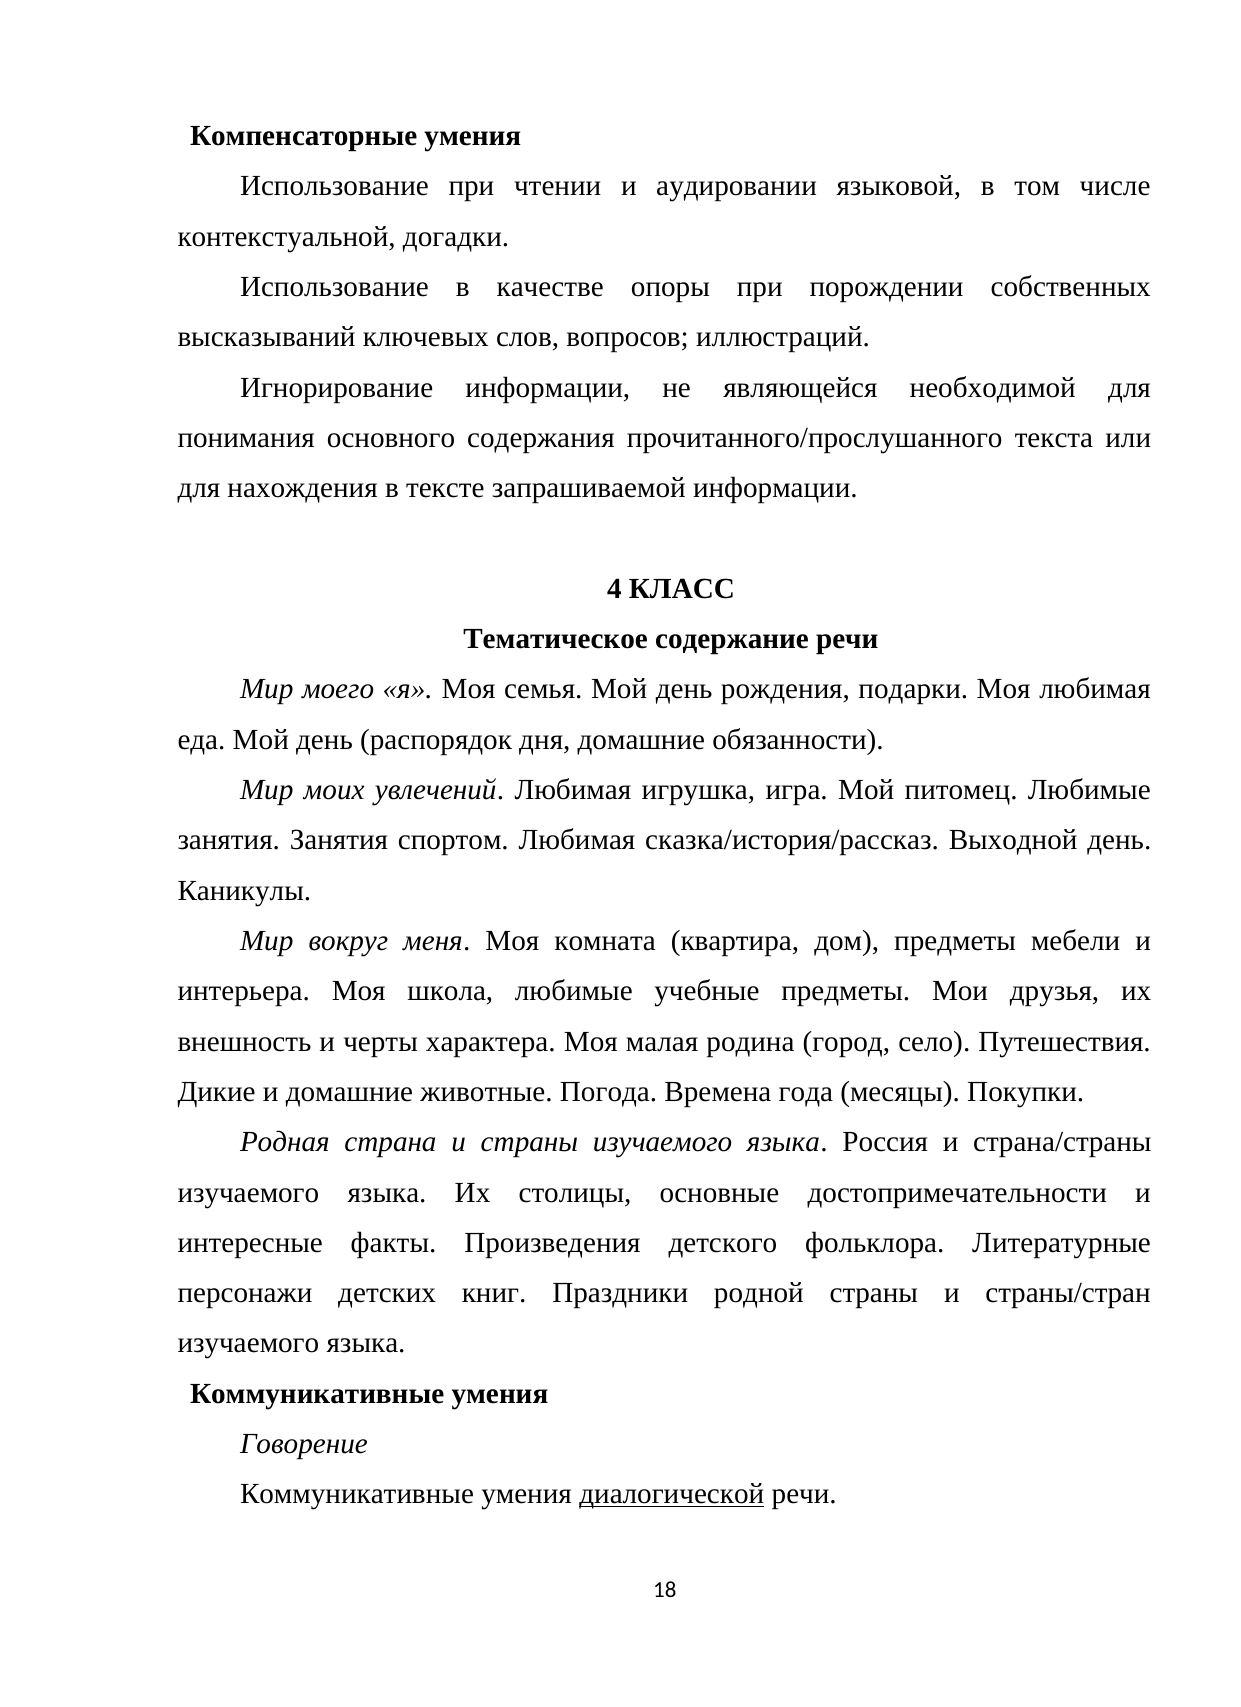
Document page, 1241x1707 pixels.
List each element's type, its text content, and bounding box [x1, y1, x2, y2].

text Мир моих увлечений. Любимая игрушка, игра. Мой питомец. Любимые занятия. Занятия спортом. Любимая сказка/история/рассказ. Выходной день. Каникулы. [177, 772, 1152, 906]
text Использование в качестве опоры при порождении собственных высказываний ключевых слов, вопросов; иллюстраций. [177, 269, 1152, 353]
text Коммуникативные умения диалогической речи. [177, 1477, 1152, 1510]
text Мир вокруг меня. Моя комната (квартира, дом), предметы мебели и интерьера. Моя школа, любимые учебные предметы. Мои друзья, их внешность и черты характера. Моя малая родина (город, село). Путешествия. Дикие и домашние животные. Погода. Времена года (месяцы). Покупки. [177, 923, 1152, 1108]
text Компенсаторные умения [190, 118, 1152, 152]
text Родная страна и страны изучаемого языка. Россия и страна/страны изучаемого языка. Их столицы, основные достопримечательности и интересные факты. Произведения детского фольклора. Литературные персонажи детских книг. Праздники родной страны и страны/стран изучаемого языка. [177, 1124, 1152, 1359]
text Говорение [177, 1426, 1152, 1460]
text Мир моего «я». Моя семья. Мой день рождения, подарки. Моя любимая еда. Мой день (распорядок дня, домашние обязанности). [177, 672, 1152, 755]
text Коммуникативные умения [190, 1376, 1152, 1409]
text Использование при чтении и аудировании языковой, в том числе контекстуальной, догадки. [177, 168, 1152, 252]
text 4 КЛАСС [190, 571, 1152, 604]
text Тематическое содержание речи [190, 621, 1152, 655]
text Игнорирование информации, не являющейся необходимой для понимания основного содержания прочитанного/прослушанного текста или для нахождения в тексте запрашиваемой информации. [177, 370, 1152, 504]
